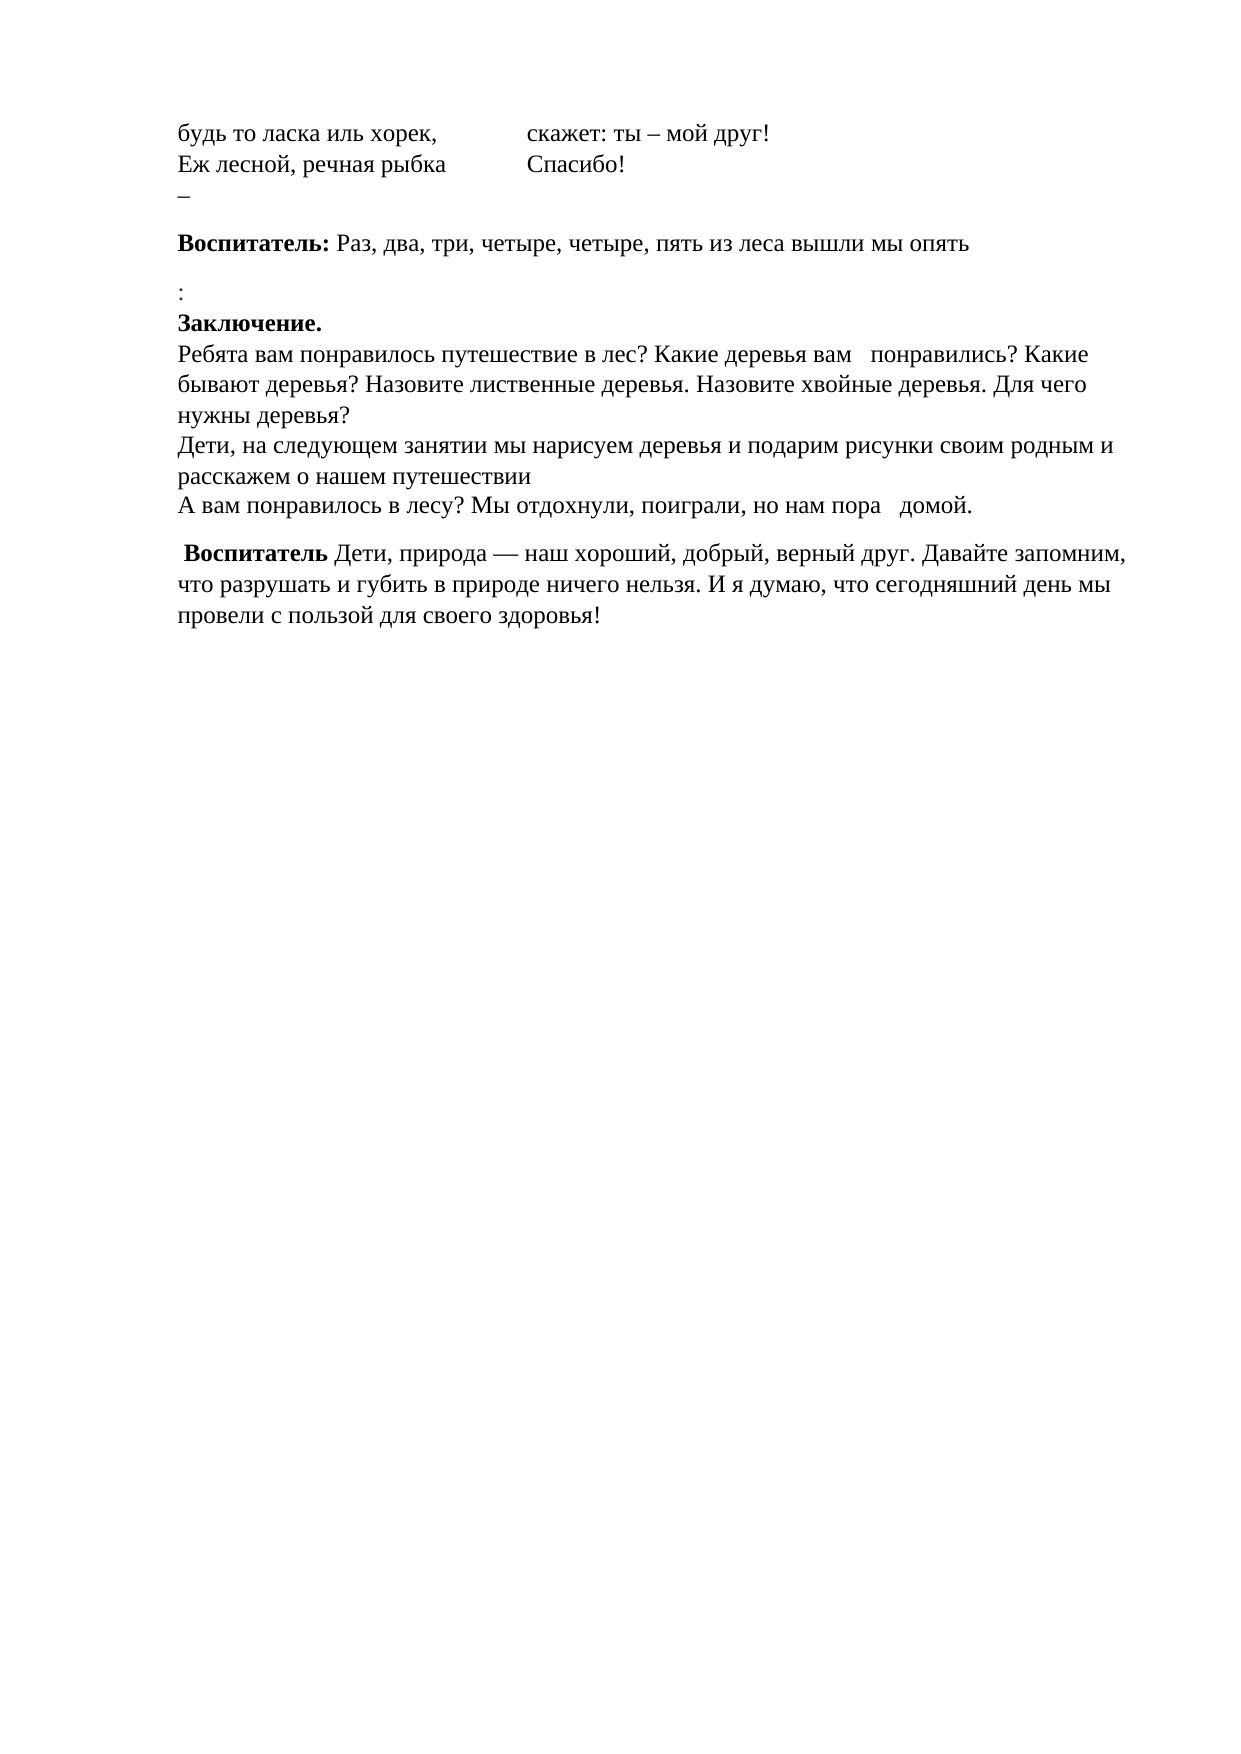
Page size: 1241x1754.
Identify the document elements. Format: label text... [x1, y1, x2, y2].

text : [177, 276, 1152, 306]
text Дети, на следующем занятии мы нарисуем деревья и подарим рисунки своим родным и расскажем о нашем путешествии [177, 429, 1152, 490]
text скажет: ты – мой друг! Спасибо! [527, 118, 802, 178]
text Воспитатель Дети, природа — наш хороший, добрый, верный друг. Давайте запомним, что разрушать и губить в природе ничего нельзя. И я думаю, что сегодняшний день мы провели с пользой для своего здоровья! [177, 538, 1152, 628]
text Ребята вам понравилось путешествие в лес? Какие деревья вам понравились? Какие бывают деревья? Назовите лиственные деревья. Назовите хвойные деревья. Для чего нужны деревья? [177, 337, 1152, 429]
text Заключение. [177, 306, 1152, 337]
text будь то ласка иль хорек, Еж лесной, речная рыбка – [177, 118, 453, 209]
text Воспитатель: Раз, два, три, четыре, четыре, пять из леса вышли мы опять [177, 228, 1152, 257]
text А вам понравилось в лесу? Мы отдохнули, поиграли, но нам пора домой. [177, 490, 1152, 519]
